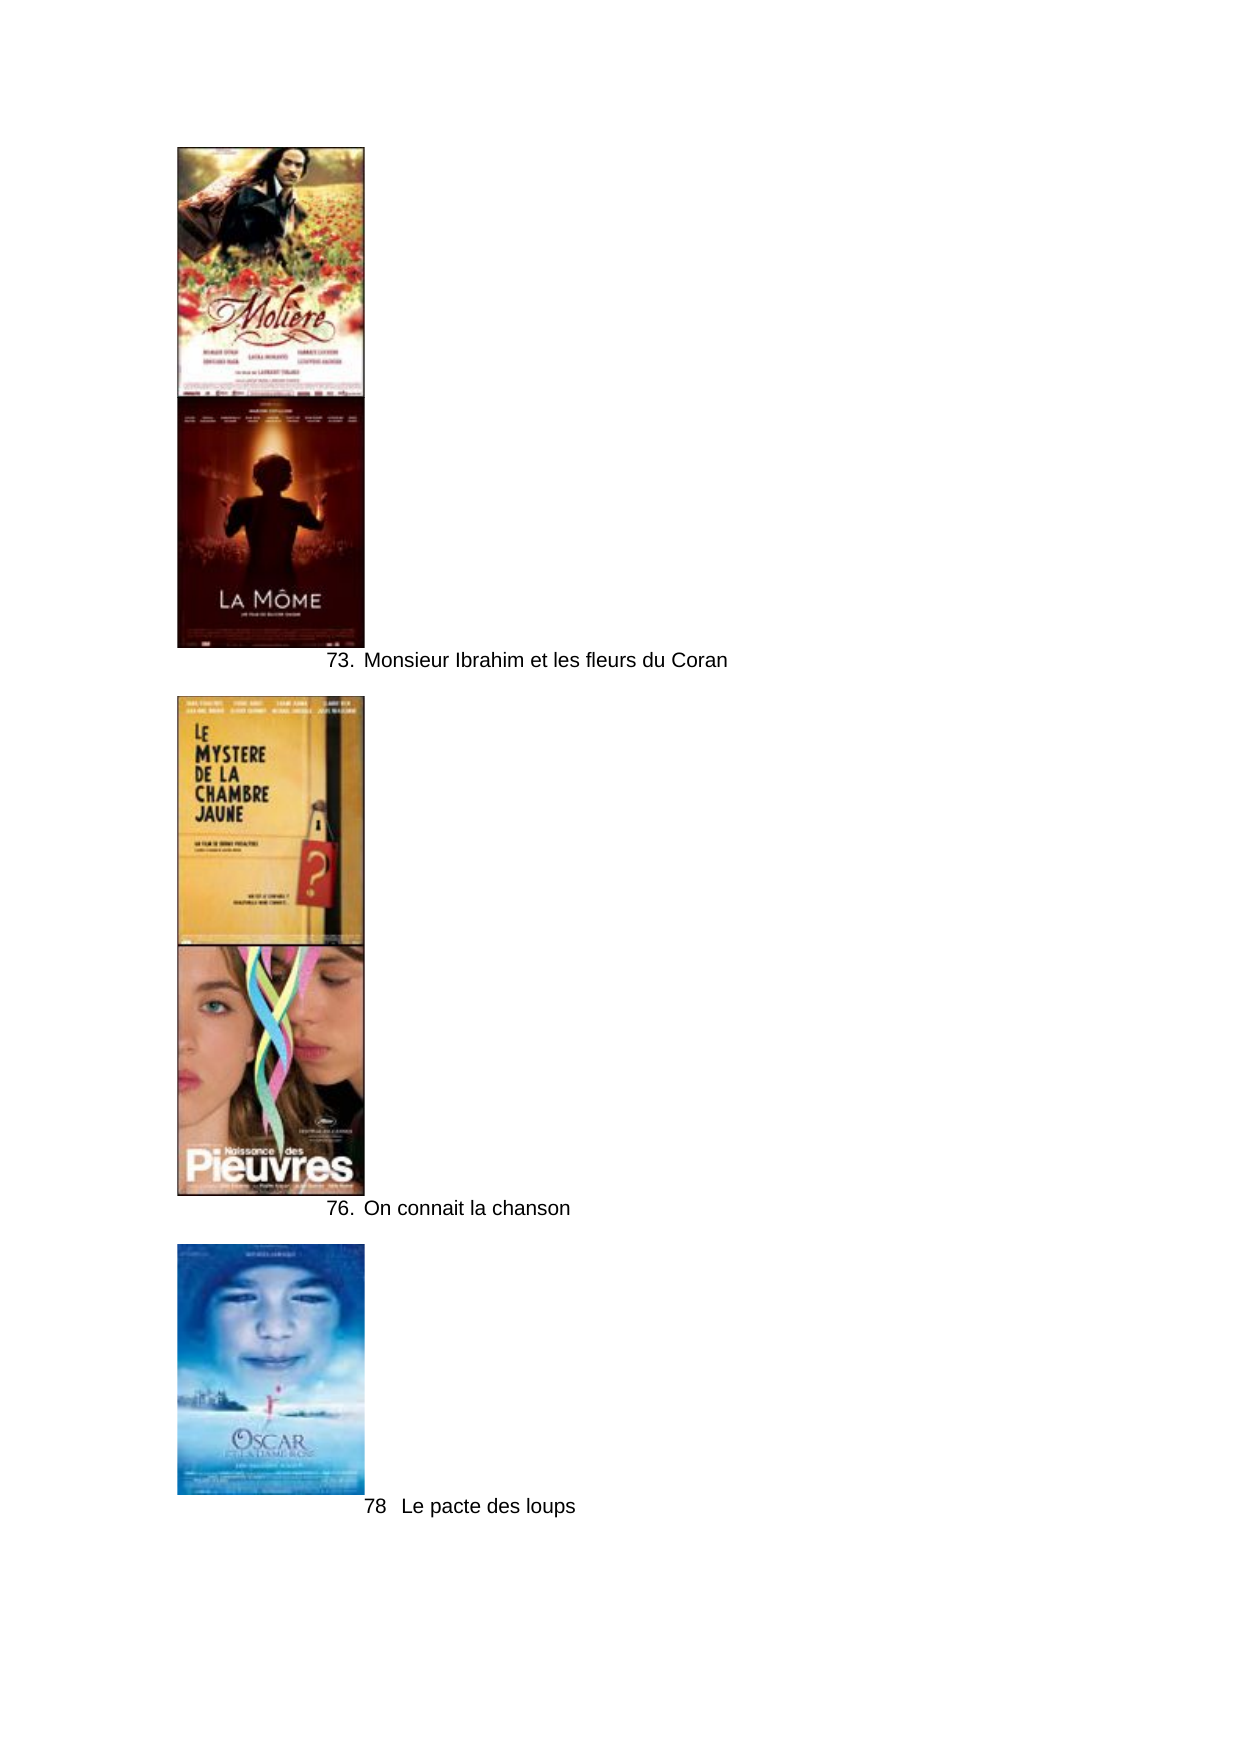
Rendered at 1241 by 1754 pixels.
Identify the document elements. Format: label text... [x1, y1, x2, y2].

picture [177, 147, 365, 648]
list Monsieur Ibrahim et les fleurs du Coran [326, 648, 1063, 672]
picture [177, 696, 365, 1196]
list On connait la chanson [326, 1196, 1063, 1220]
picture [177, 1244, 365, 1495]
list Le pacte des loups [363, 1494, 1063, 1518]
